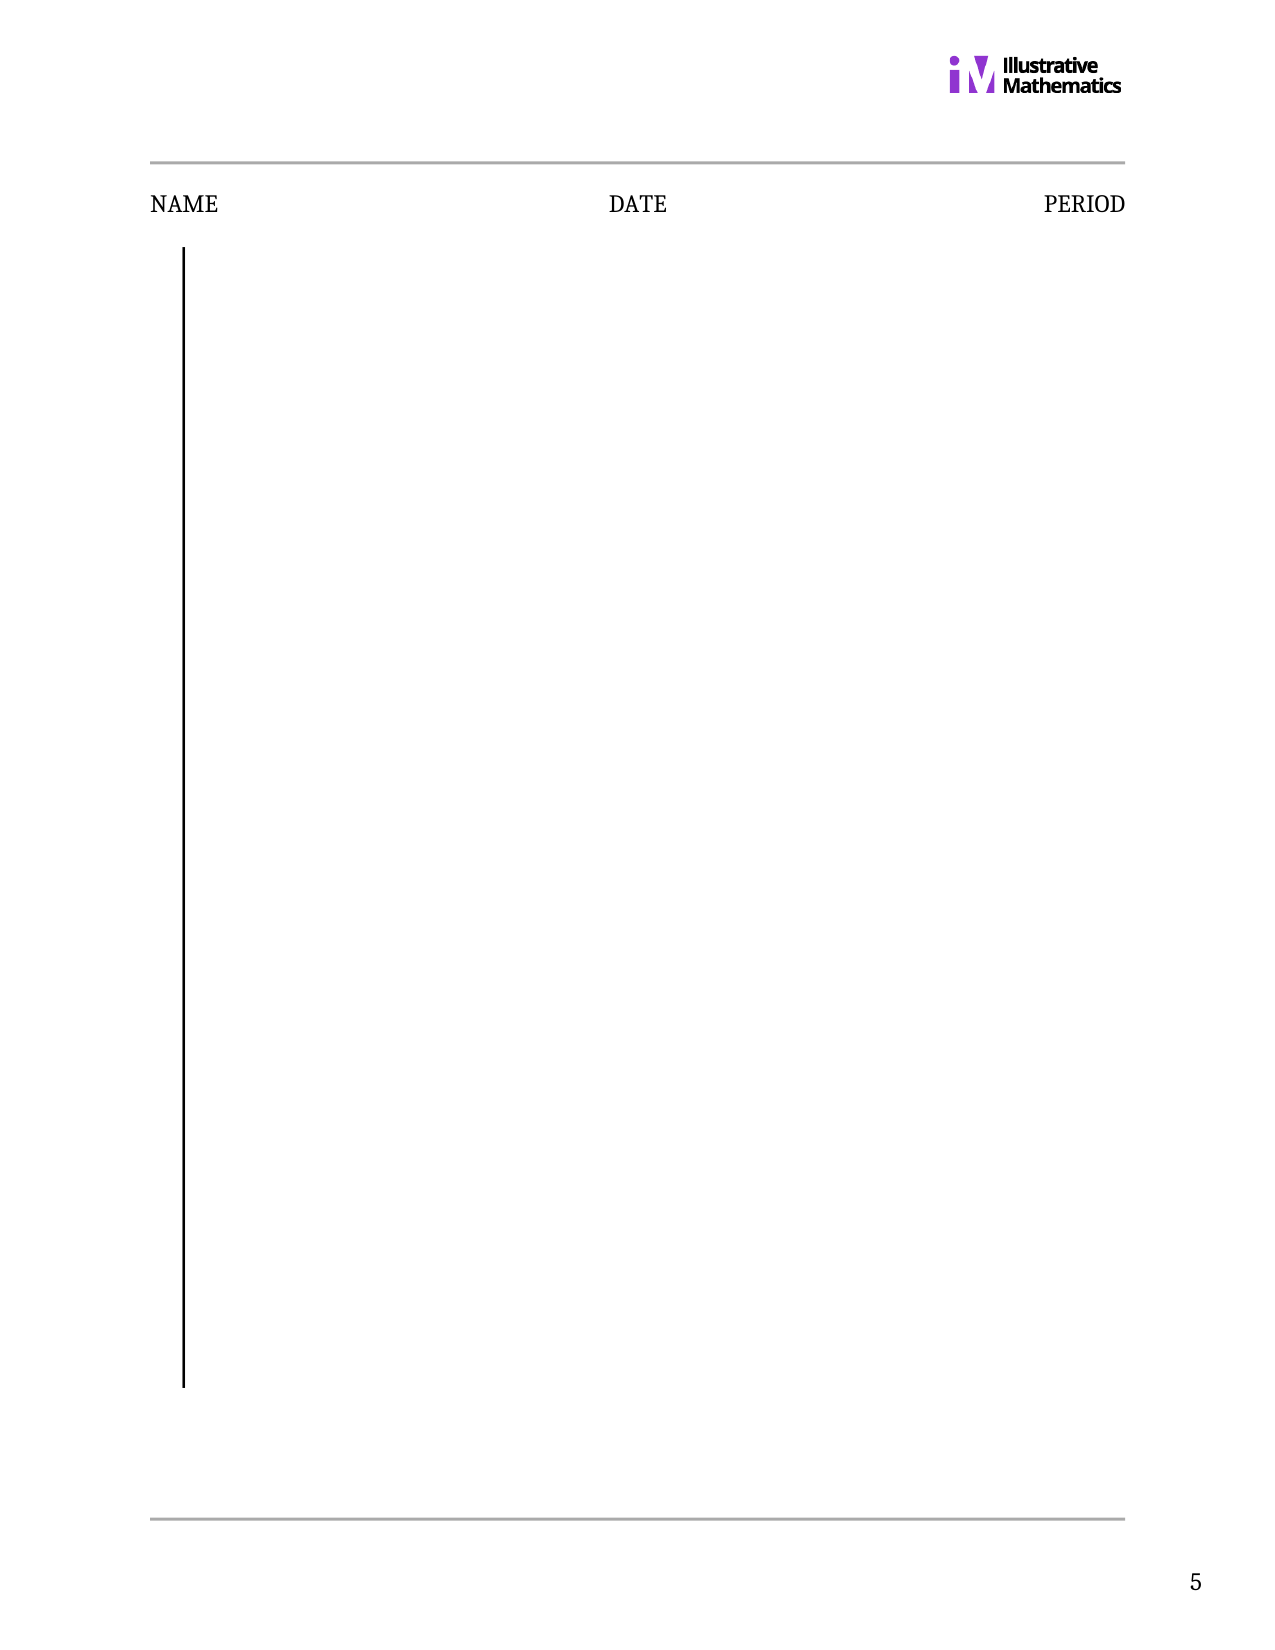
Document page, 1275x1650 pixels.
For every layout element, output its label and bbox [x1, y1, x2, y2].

picture [949, 55, 1121, 93]
picture [168, 247, 199, 1388]
